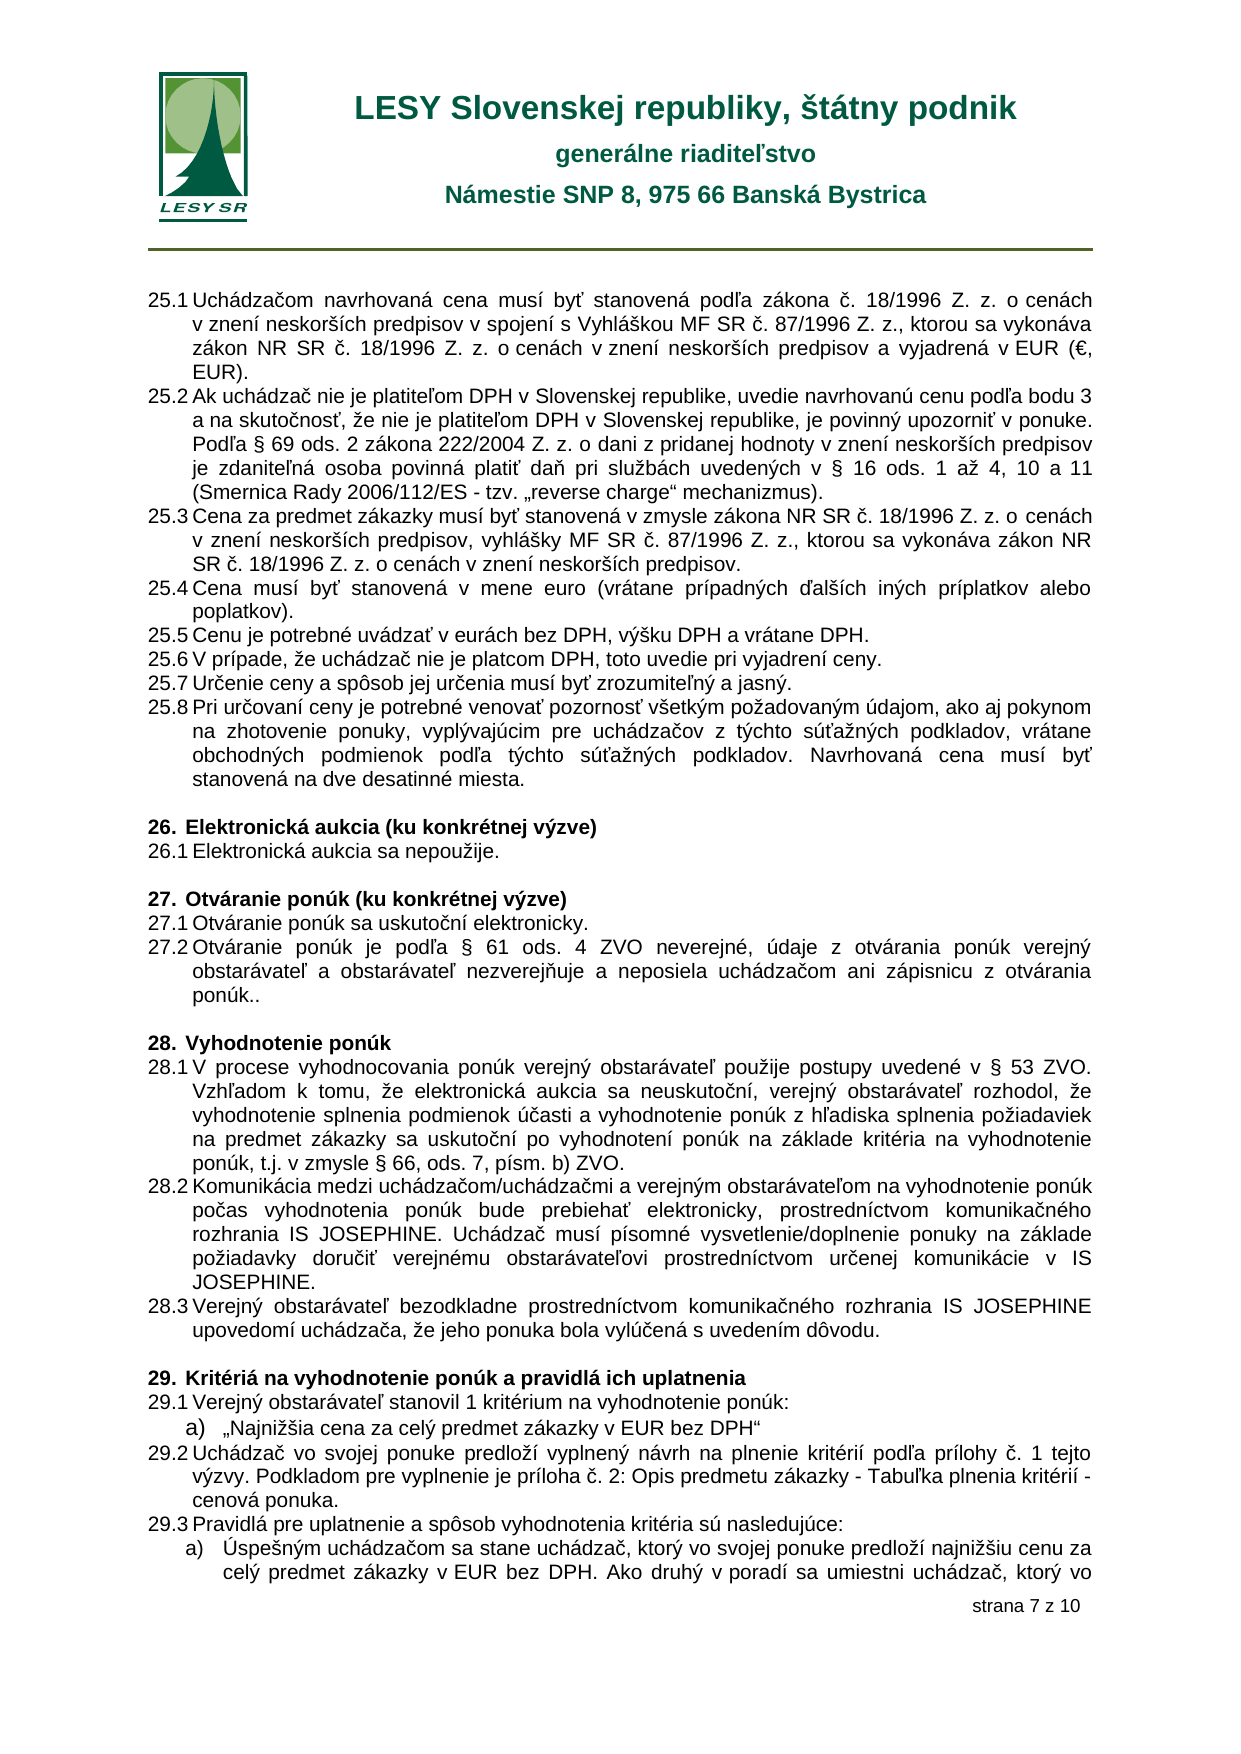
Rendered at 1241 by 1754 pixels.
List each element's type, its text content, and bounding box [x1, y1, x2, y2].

list Kritériá na vyhodnotenie ponúk a pravidlá ich uplatnenia [148, 1366, 1093, 1390]
list Pravidlá pre uplatnenie a spôsob vyhodnotenia kritéria sú nasledujúce: [148, 1512, 1093, 1536]
list Verejný obstarávateľ bezodkladne prostredníctvom komunikačného rozhrania IS JOSEPHINE upovedomí uchádzača, že jeho ponuka bola vylúčená s uvedením dôvodu. [148, 1294, 1093, 1342]
list Verejný obstarávateľ stanovil 1 kritérium na vyhodnotenie ponúk: [148, 1390, 1093, 1414]
list Uchádzač vo svojej ponuke predloží vyplnený návrh na plnenie kritérií podľa prílohy č. 1 tejto výzvy. Podkladom pre vyplnenie je príloha č. 2: Opis predmetu zákazky - Tabuľka plnenia kritérií - cenová ponuka. [148, 1440, 1093, 1512]
list „Najnižšia cena za celý predmet zákazky v EUR bez DPH“ [185, 1414, 1093, 1440]
list Elektronická aukcia sa nepoužije. [148, 839, 1093, 863]
list Pri určovaní ceny je potrebné venovať pozornosť všetkým požadovaným údajom, ako aj pokynom na zhotovenie ponuky, vyplývajúcim pre uchádzačov z týchto súťažných podkladov, vrátane obchodných podmienok podľa týchto súťažných podkladov. Navrhovaná cena musí byť stanovená na dve desatinné miesta. [148, 695, 1093, 791]
list Cena za predmet zákazky musí byť stanovená v zmysle zákona NR SR č. 18/1996 Z. z. o cenách v znení neskorších predpisov, vyhlášky MF SR č. 87/1996 Z. z., ktorou sa vykonáva zákon NR SR č. 18/1996 Z. z. o cenách v znení neskorších predpisov. [148, 503, 1093, 575]
list Otváranie ponúk je podľa § 61 ods. 4 ZVO neverejné, údaje z otvárania ponúk verejný obstarávateľ a obstarávateľ nezverejňuje a neposiela uchádzačom ani zápisnicu z otvárania ponúk.. [148, 935, 1093, 1007]
list Elektronická aukcia (ku konkrétnej výzve) [148, 815, 1093, 839]
list Uchádzačom navrhovaná cena musí byť stanovená podľa zákona č. 18/1996 Z. z. o cenách v znení neskorších predpisov v spojení s Vyhláškou MF SR č. 87/1996 Z. z., ktorou sa vykonáva zákon NR SR č. 18/1996 Z. z. o cenách v znení neskorších predpisov a vyjadrená v EUR (€, EUR). [148, 288, 1093, 384]
list Cena musí byť stanovená v mene euro (vrátane prípadných ďalších iných príplatkov alebo poplatkov). [148, 575, 1093, 623]
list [185, 1536, 1093, 1584]
list Určenie ceny a spôsob jej určenia musí byť zrozumiteľný a jasný. [148, 671, 1093, 695]
list Otváranie ponúk (ku konkrétnej výzve) [148, 887, 1093, 911]
list Cenu je potrebné uvádzať v eurách bez DPH, výšku DPH a vrátane DPH. [148, 623, 1093, 647]
list Vyhodnotenie ponúk [148, 1031, 1093, 1054]
list V procese vyhodnocovania ponúk verejný obstarávateľ použije postupy uvedené v § 53 ZVO. Vzhľadom k tomu, že elektronická aukcia sa neuskutoční, verejný obstarávateľ rozhodol, že vyhodnotenie splnenia podmienok účasti a vyhodnotenie ponúk z hľadiska splnenia požiadaviek na predmet zákazky sa uskutoční po vyhodnotení ponúk na základe kritéria na vyhodnotenie ponúk, t.j. v zmysle § 66, ods. 7, písm. b) ZVO. [148, 1054, 1093, 1174]
list Komunikácia medzi uchádzačom/uchádzačmi a verejným obstarávateľom na vyhodnotenie ponúk počas vyhodnotenia ponúk bude prebiehať elektronicky, prostredníctvom komunikačného rozhrania IS JOSEPHINE. Uchádzač musí písomné vysvetlenie/doplnenie ponuky na základe požiadavky doručiť verejnému obstarávateľovi prostredníctvom určenej komunikácie v IS JOSEPHINE. [148, 1174, 1093, 1294]
list V prípade, že uchádzač nie je platcom DPH, toto uvedie pri vyjadrení ceny. [148, 647, 1093, 671]
list Otváranie ponúk sa uskutoční elektronicky. [148, 911, 1093, 935]
list Ak uchádzač nie je platiteľom DPH v Slovenskej republike, uvedie navrhovanú cenu podľa bodu 3 a na skutočnosť, že nie je platiteľom DPH v Slovenskej republike, je povinný upozorniť v ponuke. Podľa § 69 ods. 2 zákona 222/2004 Z. z. o dani z pridanej hodnoty v znení neskorších predpisov je zdaniteľná osoba povinná platiť daň pri službách uvedených v § 16 ods. 1 až 4, 10 a 11 (Smernica Rady 2006/112/ES - tzv. „reverse charge“ mechanizmus). [148, 384, 1093, 503]
